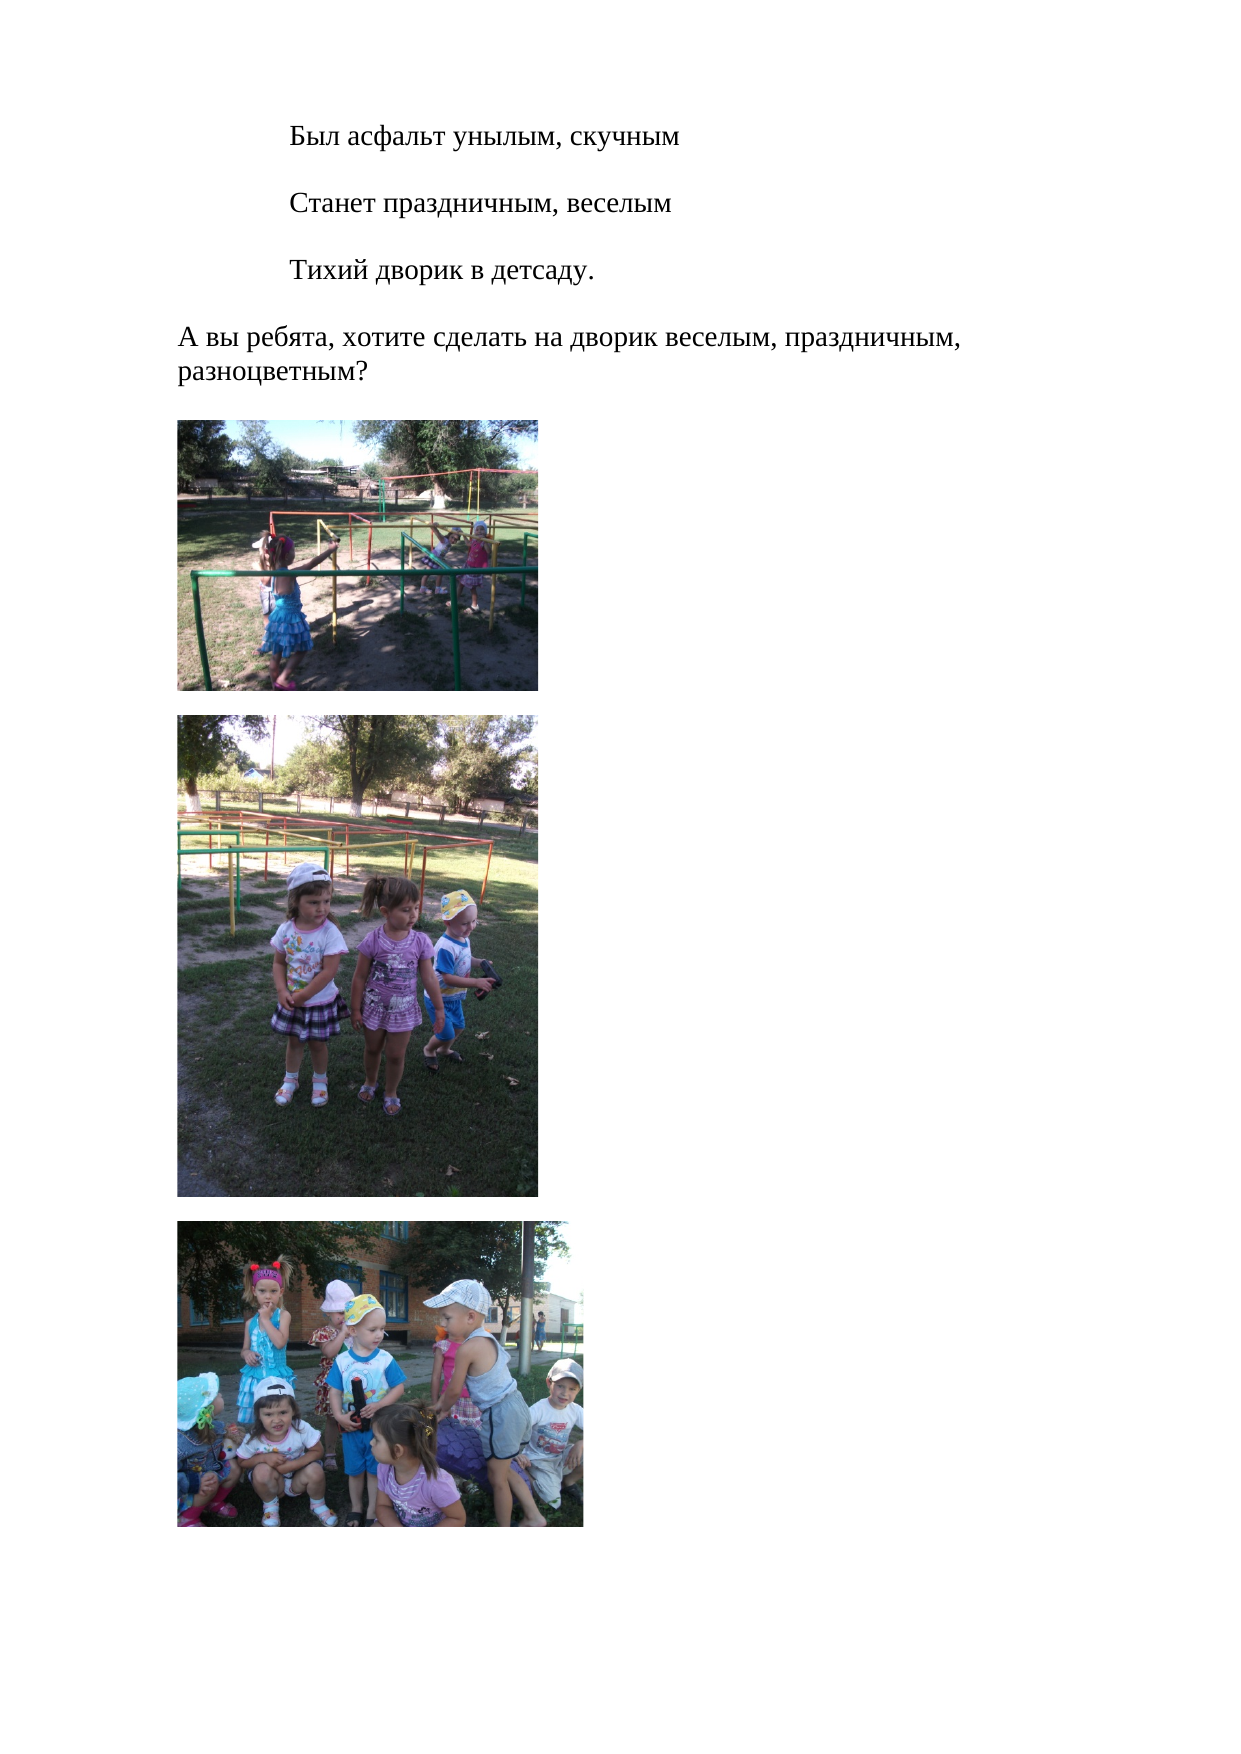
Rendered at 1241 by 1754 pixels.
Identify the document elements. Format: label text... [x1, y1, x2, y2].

text Был асфальт унылым, скучным [289, 118, 1152, 152]
text А вы ребята, хотите сделать на дворик веселым, праздничным, разноцветным? [177, 319, 1152, 386]
picture [177, 420, 539, 691]
text Тихий дворик в детсаду. [289, 252, 1152, 286]
picture [177, 1221, 584, 1527]
text Станет праздничным, веселым [289, 185, 1152, 219]
picture [177, 715, 539, 1197]
